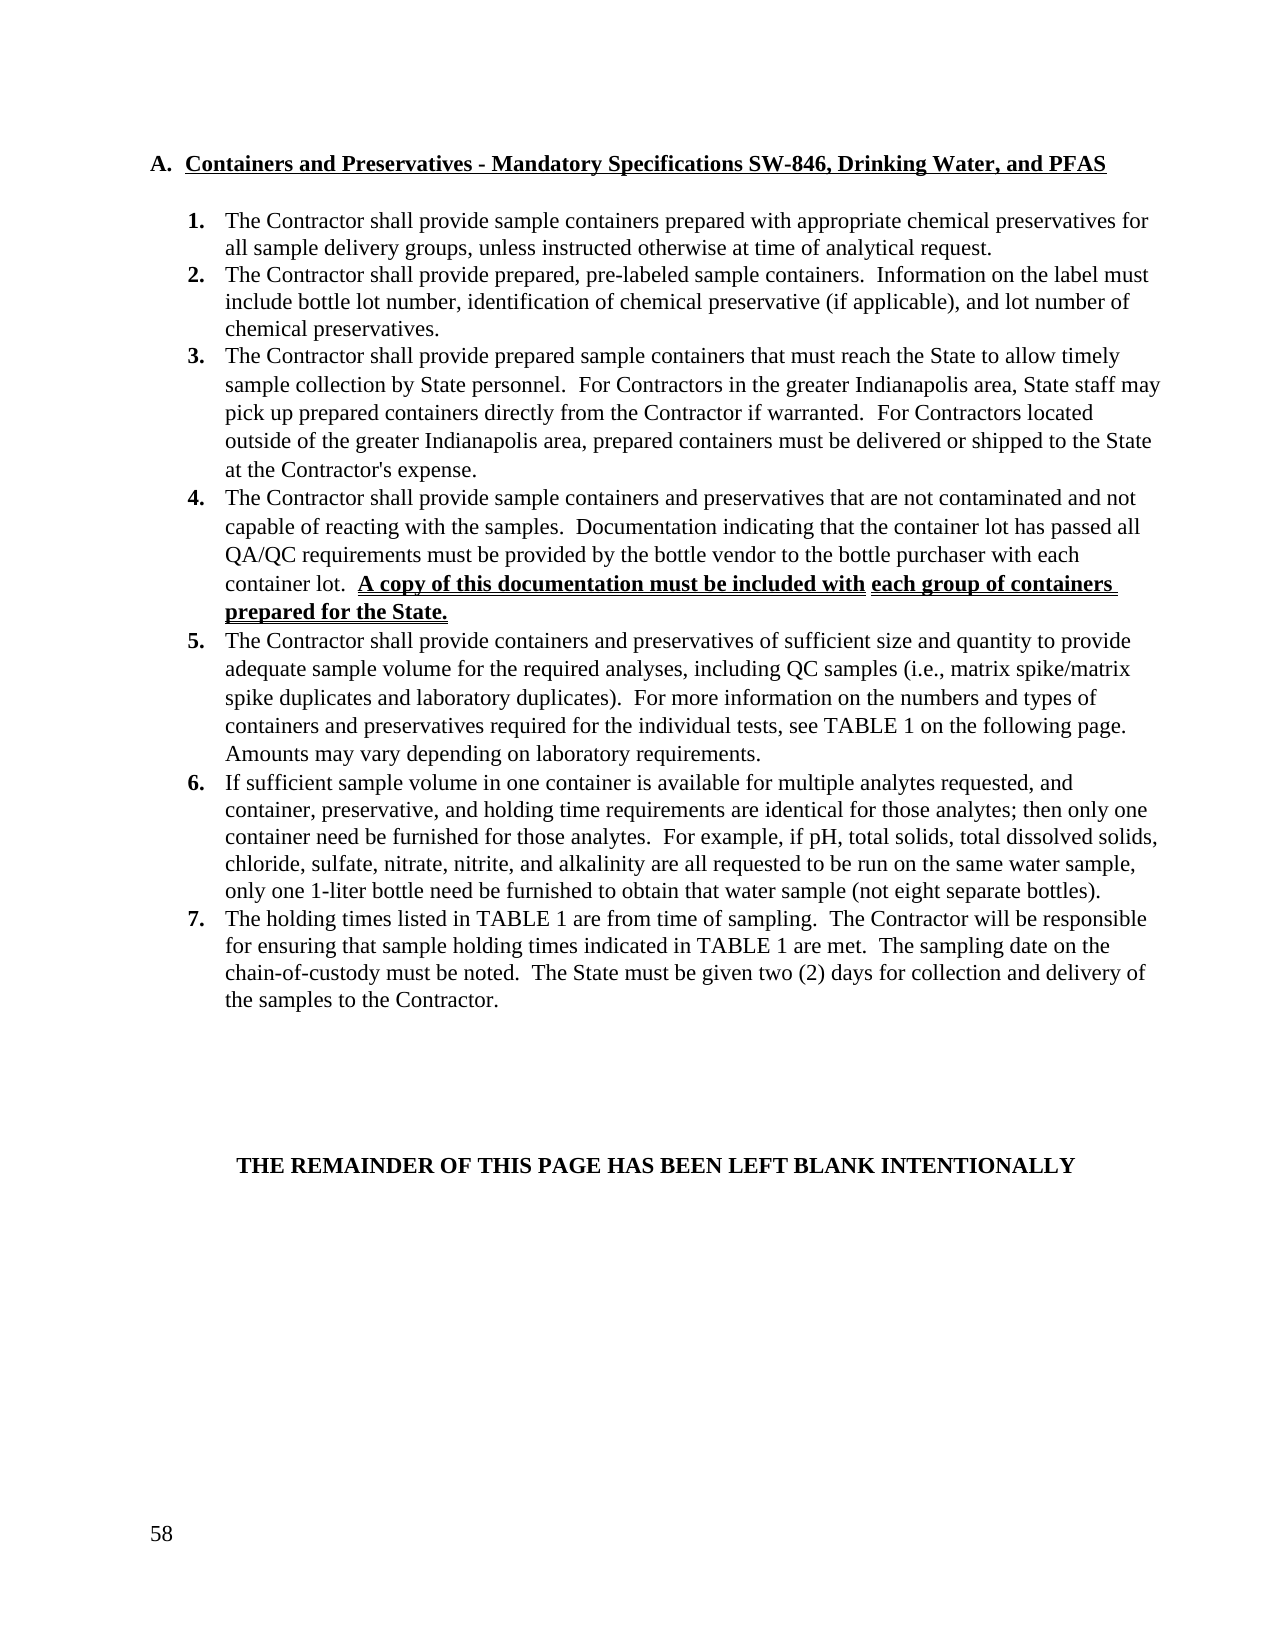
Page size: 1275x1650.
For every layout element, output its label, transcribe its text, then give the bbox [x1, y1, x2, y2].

list The holding times listed in TABLE 1 are from time of sampling. The Contractor will be responsible for ensuring that sample holding times indicated in TABLE 1 are met. The sampling date on the chain-of-custody must be noted. The State must be given two (2) days for collection and delivery of the samples to the Contractor. [187, 905, 1162, 1012]
list The Contractor shall provide prepared sample containers that must reach the State to allow timely sample collection by State personnel. For Contractors in the greater Indianapolis area, State staff may pick up prepared containers directly from the Contractor if warranted. For Contractors located outside of the greater Indianapolis area, prepared containers must be delivered or shipped to the State at the Contractor's expense. [187, 342, 1162, 482]
list The Contractor shall provide sample containers and preservatives that are not contaminated and not capable of reacting with the samples. Documentation indicating that the container lot has passed all QA/QC requirements must be provided by the bottle vendor to the bottle purchaser with each container lot. A copy of this documentation must be included with each group of containers prepared for the State. [187, 484, 1162, 624]
list If sufficient sample volume in one container is available for multiple analytes requested, and container, preservative, and holding time requirements are identical for those analytes; then only one container need be furnished for those analytes. For example, if pH, total solids, total dissolved solids, chloride, sulfate, nitrate, nitrite, and alkalinity are all requested to be run on the same water sample, only one 1-liter bottle need be furnished to obtain that water sample (not eight separate bottles). [187, 769, 1162, 903]
list The Contractor shall provide prepared, pre-labeled sample containers. Information on the label must include bottle lot number, identification of chemical preservative (if applicable), and lot number of chemical preservatives. [187, 261, 1162, 342]
list The Contractor shall provide containers and preservatives of sufficient size and quantity to provide adequate sample volume for the required analyses, including QC samples (i.e., matrix spike/matrix spike duplicates and laboratory duplicates). For more information on the numbers and types of containers and preservatives required for the individual tests, see TABLE 1 on the following page. Amounts may vary depending on laboratory requirements. [187, 627, 1162, 767]
text A. Containers and Preservatives - Mandatory Specifications SW-846, Drinking Water, and PFAS [150, 150, 1162, 176]
text THE REMAINDER OF THIS PAGE HAS BEEN LEFT BLANK INTENTIONALLY [150, 1152, 1162, 1178]
list The Contractor shall provide sample containers prepared with appropriate chemical preservatives for all sample delivery groups, unless instructed otherwise at time of analytical request. [187, 207, 1162, 260]
